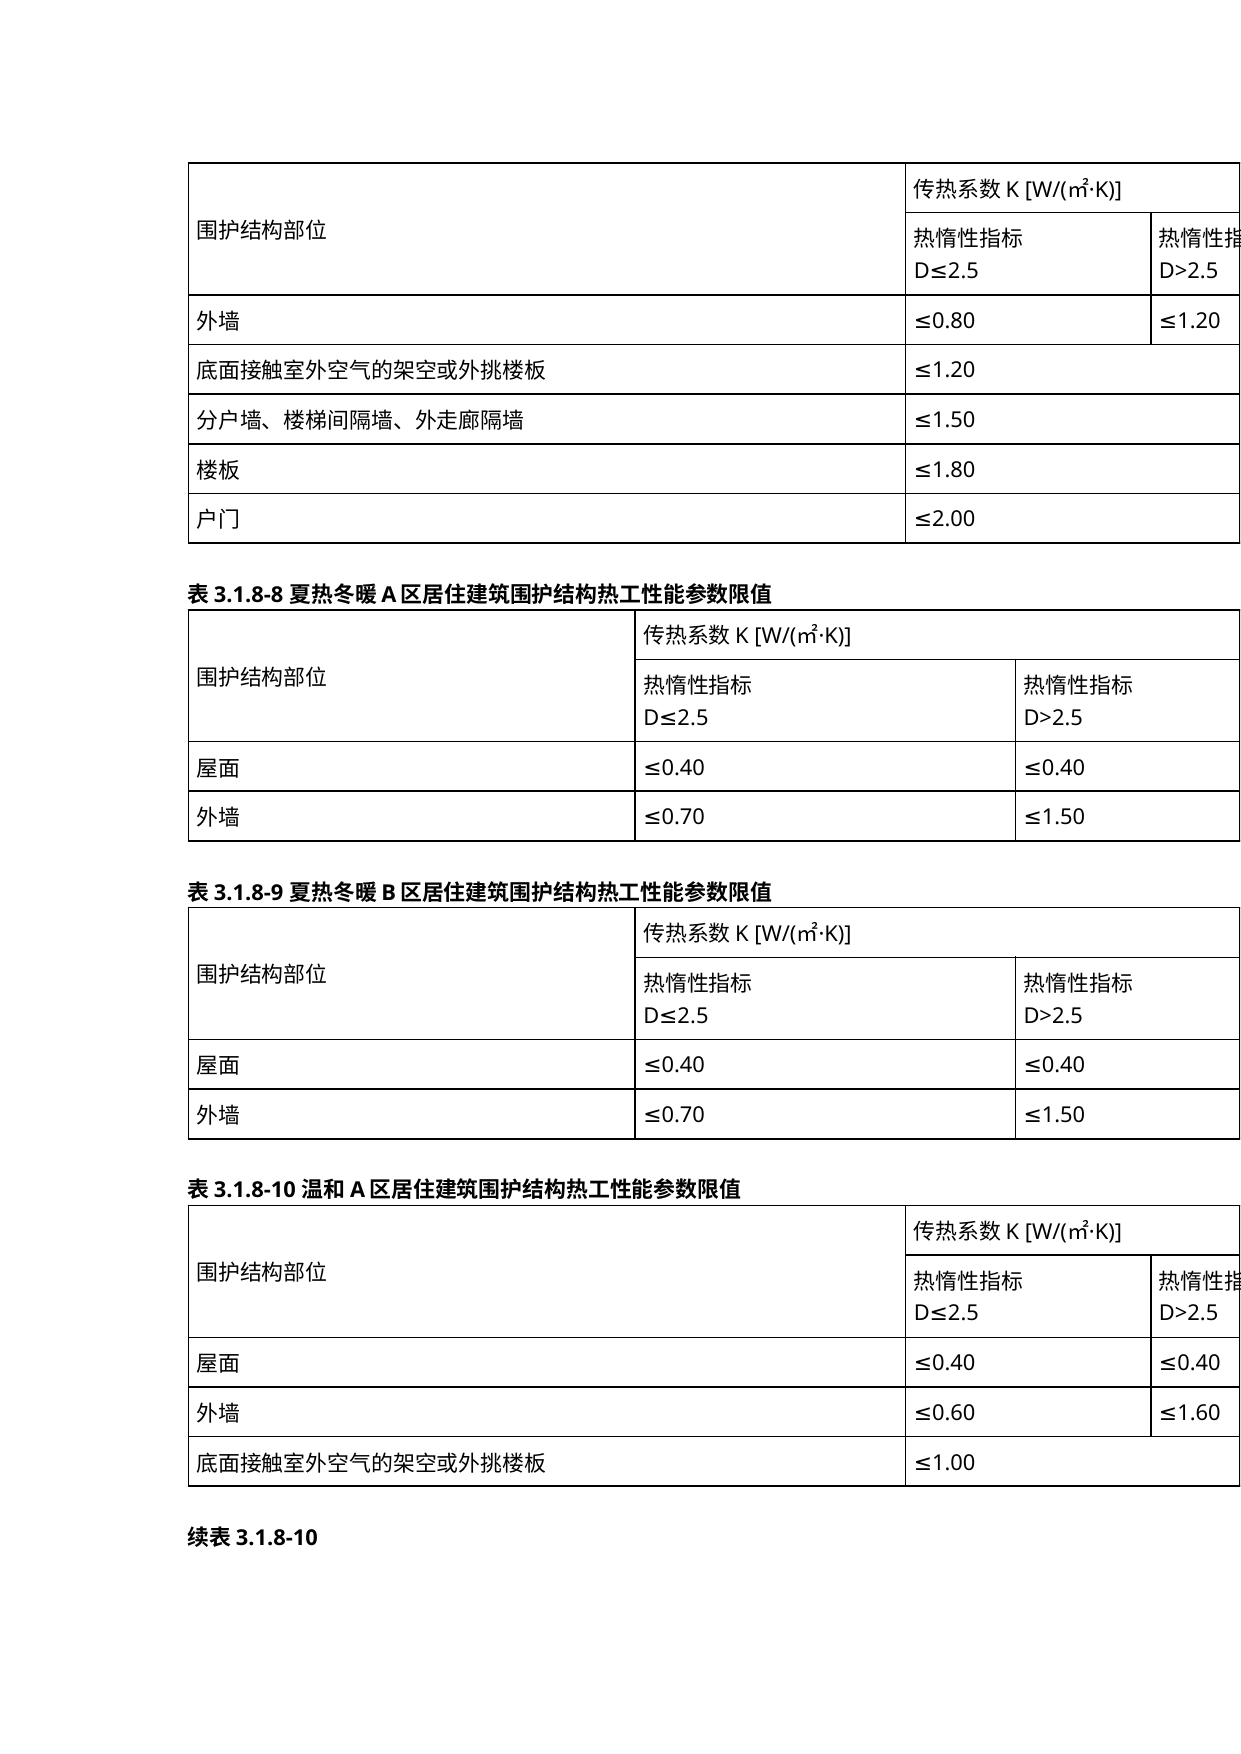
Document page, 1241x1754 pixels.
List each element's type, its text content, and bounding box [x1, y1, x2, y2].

table_cell 户门 [189, 494, 905, 542]
table_cell ≤1.50 [1016, 792, 1239, 840]
table_cell 楼板 [189, 445, 905, 493]
table_cell 热惰性指标 D>2.5 [1152, 1256, 1239, 1336]
text 表3.1.8-9 夏热冬暖B区居住建筑围护结构热工性能参数限值 [187, 874, 1053, 907]
table_header 围护结构部位 [189, 611, 634, 741]
table_cell 热惰性指标 D≤2.5 [906, 1256, 1150, 1336]
table_cell ≤0.40 [1016, 742, 1239, 790]
table_header 围护结构部位 [189, 908, 634, 1038]
table_cell ≤0.40 [906, 1338, 1150, 1386]
table_header 传热系数K [W/(㎡·K)] [906, 1206, 1239, 1254]
table_cell ≤0.40 [636, 1040, 1015, 1088]
table_cell 热惰性指标 D≤2.5 [636, 660, 1015, 741]
table_cell 分户墙、楼梯间隔墙、外走廊隔墙 [189, 395, 905, 443]
text 表3.1.8-10 温和A区居住建筑围护结构热工性能参数限值 [187, 1172, 1053, 1204]
table_cell ≤1.50 [906, 395, 1239, 443]
table_cell 屋面 [189, 1040, 634, 1088]
table_cell ≤1.00 [906, 1437, 1239, 1485]
table_cell ≤1.60 [1152, 1388, 1239, 1436]
table_cell 屋面 [189, 1338, 905, 1386]
table_header 传热系数K [W/(㎡·K)] [636, 908, 1239, 956]
table_cell 热惰性指标 D>2.5 [1016, 660, 1239, 741]
table_cell ≤0.40 [1016, 1040, 1239, 1088]
table_cell ≤0.60 [906, 1388, 1150, 1436]
table_cell 屋面 [189, 742, 634, 790]
table_cell 外墙 [189, 1090, 634, 1138]
table_cell ≤0.40 [636, 742, 1015, 790]
table_header 围护结构部位 [189, 164, 905, 294]
table_cell 热惰性指标 D≤2.5 [906, 213, 1150, 294]
table_cell ≤1.80 [906, 445, 1239, 493]
table_cell 热惰性指标 D>2.5 [1152, 213, 1239, 294]
text 表3.1.8-8 夏热冬暖A区居住建筑围护结构热工性能参数限值 [187, 576, 1053, 609]
table_header 传热系数K [W/(㎡·K)] [906, 164, 1239, 212]
table_cell 底面接触室外空气的架空或外挑楼板 [189, 1437, 905, 1485]
table_cell 外墙 [189, 1388, 905, 1436]
table_cell ≤1.50 [1016, 1090, 1239, 1138]
table_cell 底面接触室外空气的架空或外挑楼板 [189, 345, 905, 393]
table_cell ≤0.40 [1152, 1338, 1239, 1386]
table_header 围护结构部位 [189, 1206, 905, 1336]
table_cell ≤0.70 [636, 792, 1015, 840]
table_header 传热系数K [W/(㎡·K)] [636, 611, 1239, 658]
table_cell ≤2.00 [906, 494, 1239, 542]
table_cell 外墙 [189, 296, 905, 343]
table_cell ≤0.80 [906, 296, 1150, 343]
table_cell 热惰性指标 D≤2.5 [636, 958, 1015, 1038]
text 续表3.1.8-10 [187, 1519, 1053, 1552]
table_cell 外墙 [189, 792, 634, 840]
table_cell 热惰性指标 D>2.5 [1016, 958, 1239, 1038]
table_cell ≤0.70 [636, 1090, 1015, 1138]
table_cell ≤1.20 [906, 345, 1239, 393]
table_cell ≤1.20 [1152, 296, 1239, 343]
